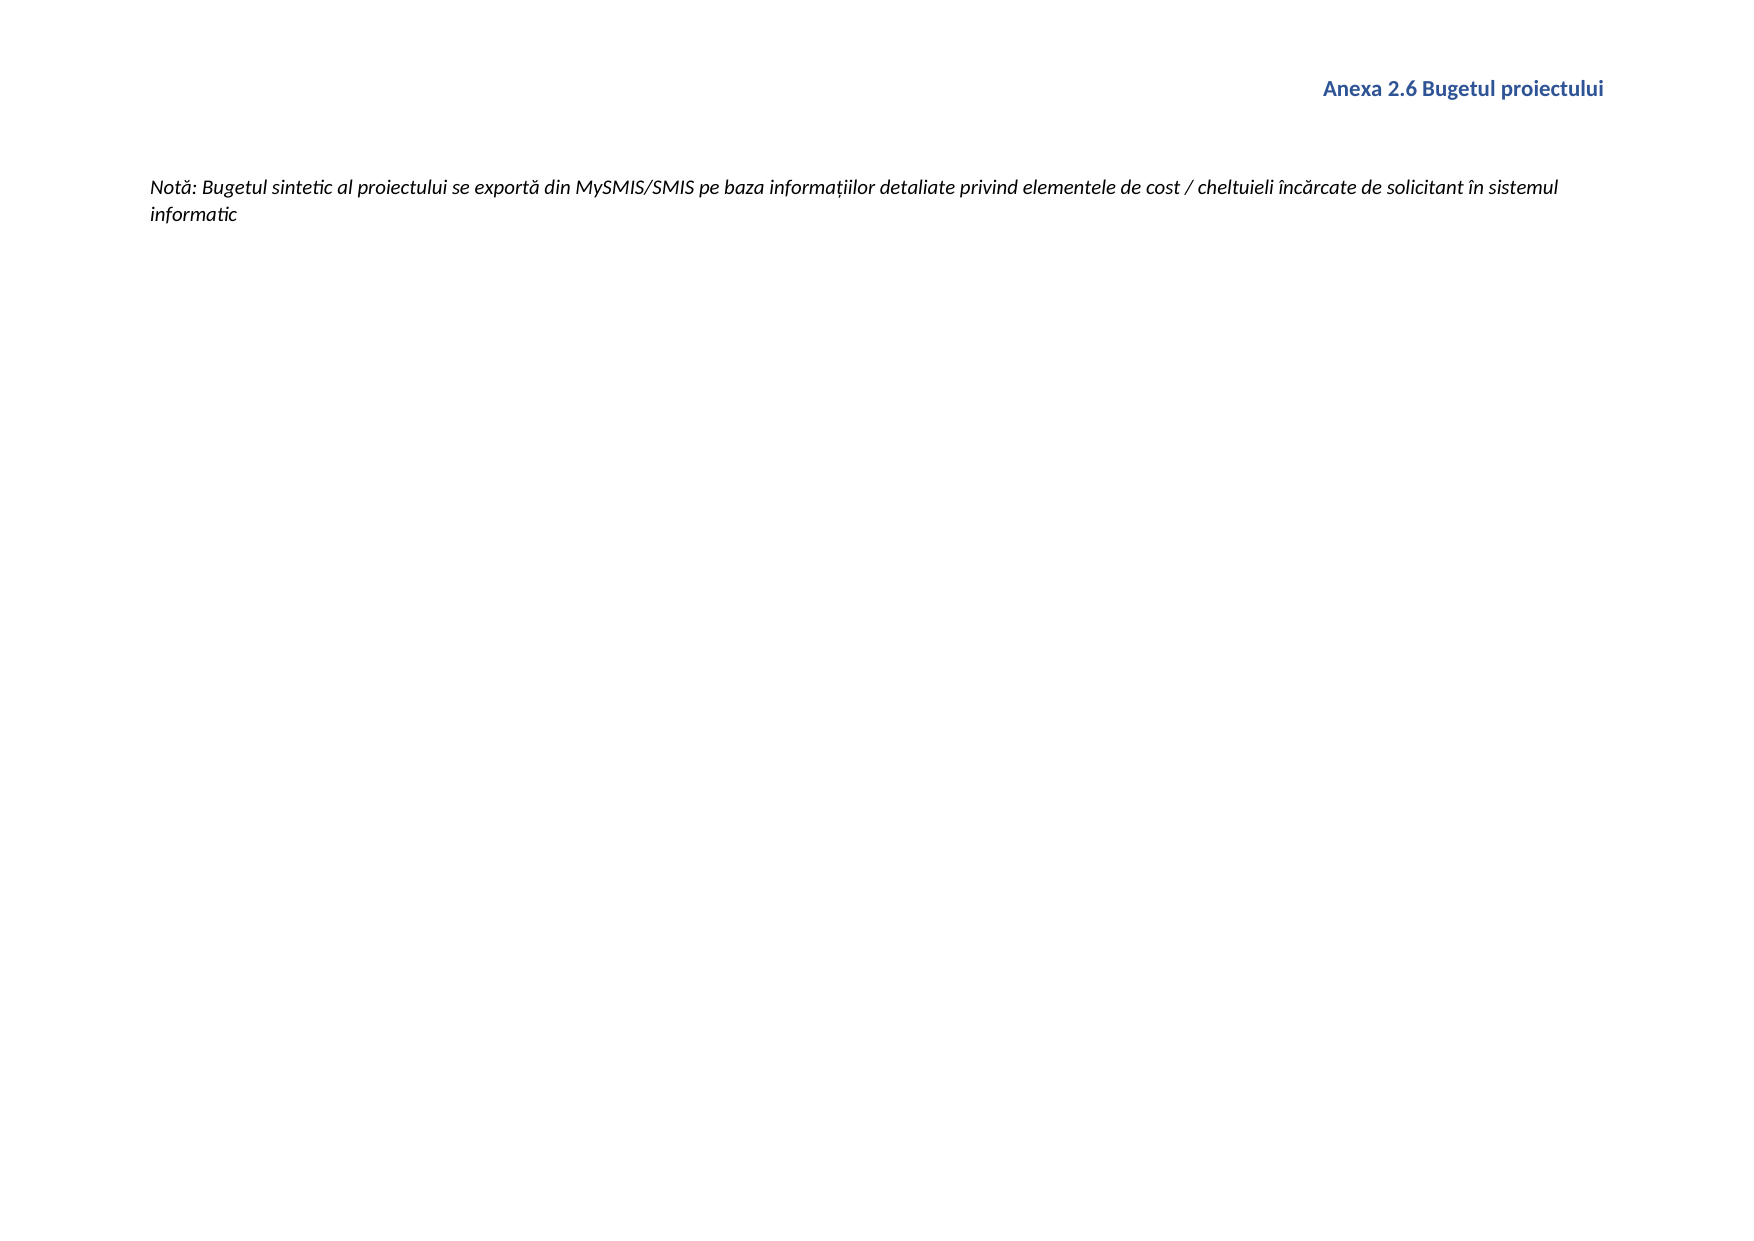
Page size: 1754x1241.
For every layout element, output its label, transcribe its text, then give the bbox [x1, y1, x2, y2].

text Notă: Bugetul sintetic al proiectului se exportă din MySMIS/SMIS pe baza informațiilor detaliate privind elementele de cost / cheltuieli încărcate de solicitant în sistemul informatic [150, 174, 1604, 227]
